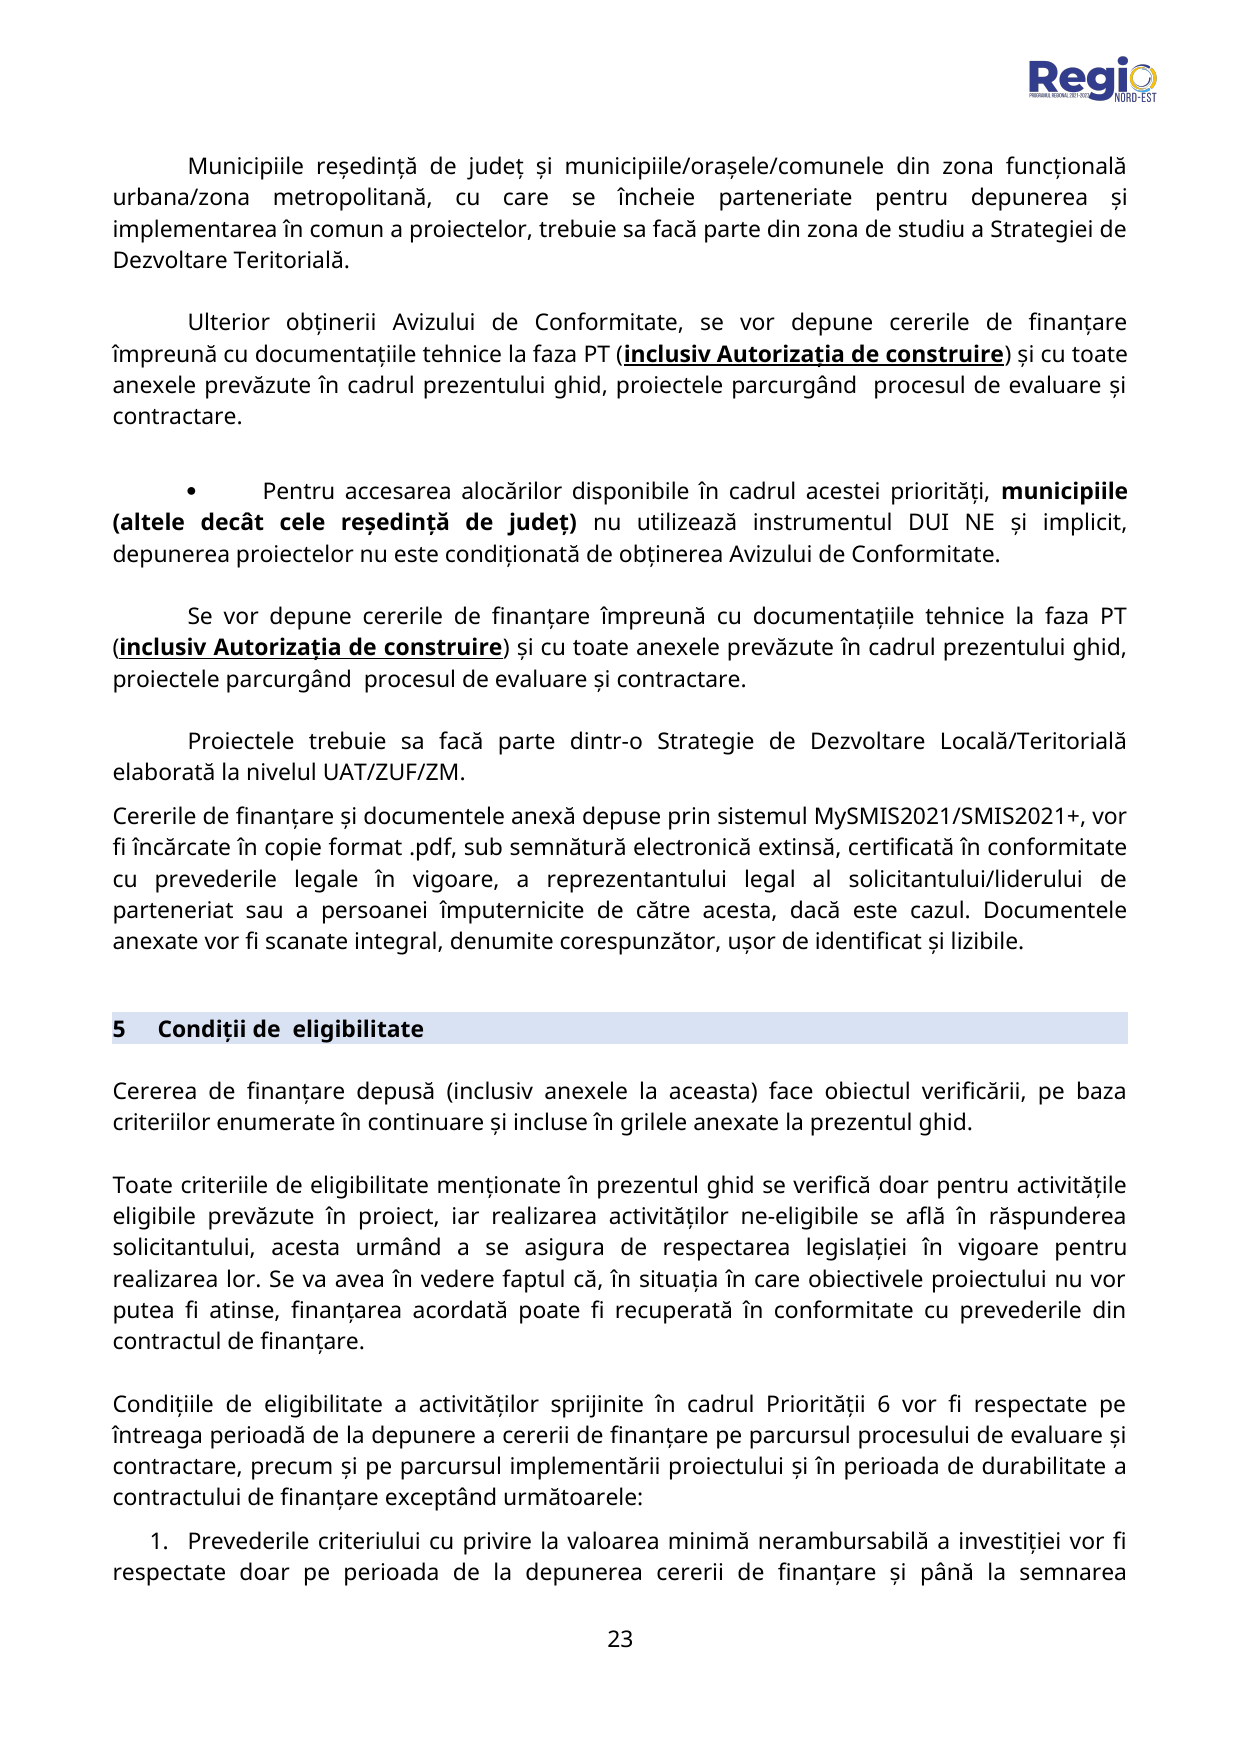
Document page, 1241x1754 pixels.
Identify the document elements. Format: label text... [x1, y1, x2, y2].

list Proiectele trebuie sa facă parte dintr-o Strategie de Dezvoltare Locală/Teritorială elaborată la nivelul UAT/ZUF/ZM. [112, 725, 1128, 787]
text Cererile de finanțare și documentele anexă depuse prin sistemul MySMIS2021/SMIS2021+, vor fi încărcate în copie format .pdf, sub semnătură electronică extinsă, certificată în conformitate cu prevederile legale în vigoare, a reprezentantului legal al solicitantului/liderului de parteneriat sau a persoanei împuternicite de către acesta, dacă este cazul. Documentele anexate vor fi scanate integral, denumite corespunzător, ușor de identificat și lizibile. [112, 800, 1128, 956]
list Se vor depune cererile de finanțare împreună cu documentațiile tehnice la faza PT (inclusiv Autorizația de construire) și cu toate anexele prevăzute în cadrul prezentului ghid, proiectele parcurgând procesul de evaluare și contractare. [112, 600, 1128, 694]
text Toate criteriile de eligibilitate menționate în prezentul ghid se verifică doar pentru activitățile eligibile prevăzute în proiect, iar realizarea activităților ne-eligibile se află în răspunderea solicitantului, acesta urmând a se asigura de respectarea legislației în vigoare pentru realizarea lor. Se va avea în vedere faptul că, în situația în care obiectivele proiectului nu vor putea fi atinse, finanțarea acordată poate fi recuperată în conformitate cu prevederile din contractul de finanțare. [112, 1169, 1128, 1356]
picture [1027, 53, 1160, 105]
text Condițiile de eligibilitate a activităților sprijinite în cadrul Priorității 6 vor fi respectate pe întreaga perioadă de la depunere a cererii de finanțare pe parcursul procesului de evaluare și contractare, precum și pe parcursul implementării proiectului și în perioada de durabilitate a contractului de finanțare exceptând următoarele: [112, 1387, 1128, 1512]
text Cererea de finanțare depusă (inclusiv anexele la aceasta) face obiectul verificării, pe baza criteriilor enumerate în continuare și incluse în grilele anexate la prezentul ghid. [112, 1075, 1128, 1137]
text Municipiile reședință de județ și municipiile/orașele/comunele din zona funcțională urbana/zona metropolitană, cu care se încheie parteneriate pentru depunerea și implementarea în comun a proiectelor, trebuie sa facă parte din zona de studiu a Strategiei de Dezvoltare Teritorială. [112, 150, 1128, 275]
list Pentru accesarea alocărilor disponibile în cadrul acestei priorități, municipiile (altele decât cele reședință de județ) nu utilizează instrumentul DUI NE și implicit, depunerea proiectelor nu este condiționată de obținerea Avizului de Conformitate. [112, 475, 1128, 569]
subtitle Condiții de eligibilitate [112, 1012, 1128, 1044]
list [112, 1525, 1128, 1587]
text Ulterior obținerii Avizului de Conformitate, se vor depune cererile de finanțare împreună cu documentațiile tehnice la faza PT (inclusiv Autorizația de construire) și cu toate anexele prevăzute în cadrul prezentului ghid, proiectele parcurgând procesul de evaluare și contractare. [112, 306, 1128, 431]
